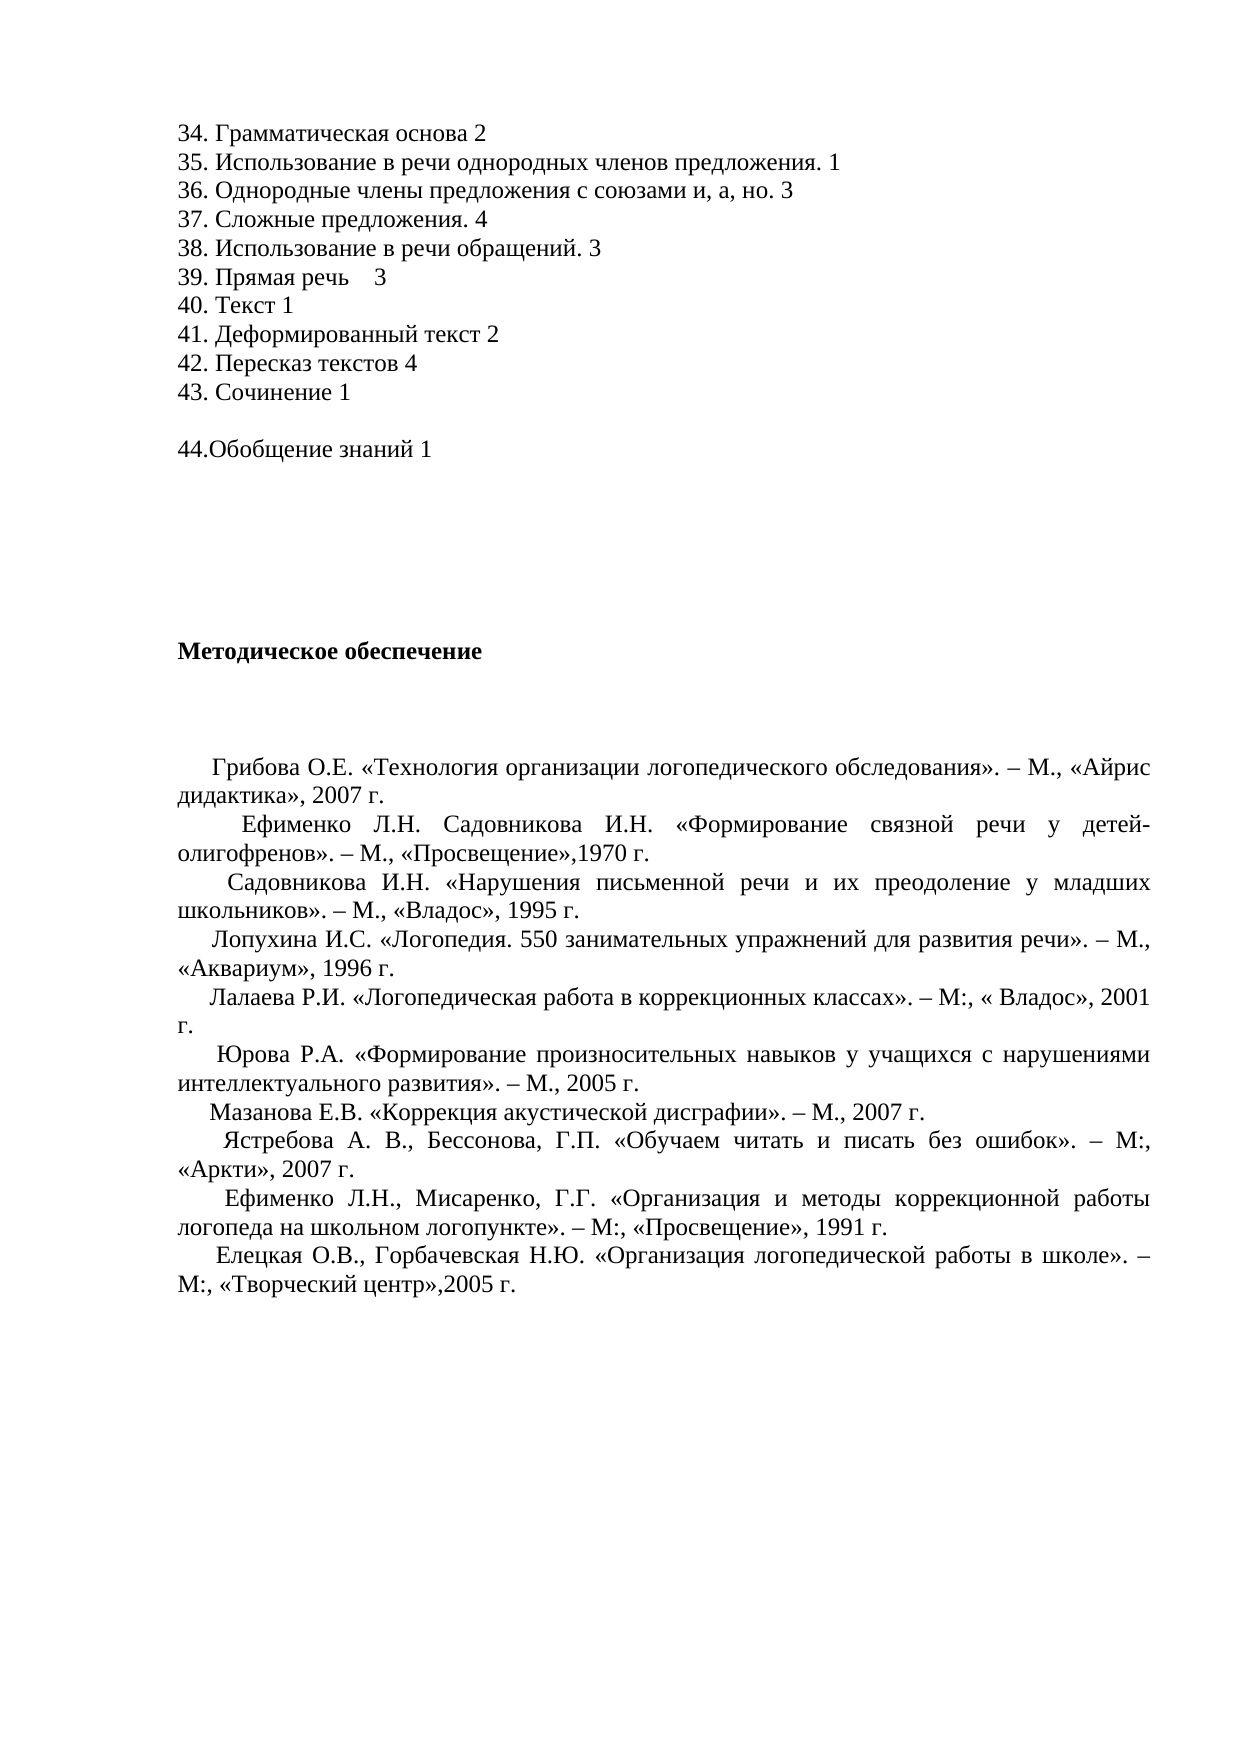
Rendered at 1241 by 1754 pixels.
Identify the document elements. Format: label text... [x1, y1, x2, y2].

text  Лалаева Р.И. «Логопедическая работа в коррекционных классах». – М:, « Владос», 2001 г. [177, 982, 1152, 1039]
text  Елецкая О.В., Горбачевская Н.Ю. «Организация логопедической работы в школе». – М:, «Творческий центр»,2005 г. [177, 1241, 1152, 1298]
text 42. Пересказ текстов 4 [177, 348, 1152, 377]
text  Грибова О.Е. «Технология организации логопедического обследования». – М., «Айрис дидактика», 2007 г. [177, 752, 1152, 809]
text  Мазанова Е.В. «Коррекция акустической дисграфии». – М., 2007 г. [177, 1097, 1152, 1126]
text 44.Обобщение знаний 1 [177, 406, 1152, 463]
text 39. Прямая речь 3 [177, 262, 1152, 291]
text  Ястребова А. В., Бессонова, Г.П. «Обучаем читать и писать без ошибок». – М:, «Аркти», 2007 г. [177, 1126, 1152, 1183]
text  Ефименко Л.Н., Мисаренко, Г.Г. «Организация и методы коррекционной работы логопеда на школьном логопункте». – М:, «Просвещение», 1991 г. [177, 1183, 1152, 1241]
text 43. Сочинение 1 [177, 377, 1152, 406]
text Методическое обеспечение [177, 636, 1152, 665]
text 40. Текст 1 [177, 291, 1152, 319]
text  Юрова Р.А. «Формирование произносительных навыков у учащихся с нарушениями интеллектуального развития». – М., 2005 г. [177, 1039, 1152, 1097]
text 41. Деформированный текст 2 [177, 319, 1152, 348]
text  Лопухина И.С. «Логопедия. 550 занимательных упражнений для развития речи». – М., «Аквариум», 1996 г. [177, 924, 1152, 982]
text 34. Грамматическая основа 2 35. Использование в речи однородных членов предложения. 1 36. Однородные члены предложения с союзами и, а, но. 3 37. Сложные предложения. 4 38. Использование в речи обращений. 3 [177, 118, 1152, 262]
text  Ефименко Л.Н. Садовникова И.Н. «Формирование связной речи у детей- олигофренов». – М., «Просвещение»,1970 г. [177, 809, 1152, 867]
text  Садовникова И.Н. «Нарушения письменной речи и их преодоление у младших школьников». – М., «Владос», 1995 г. [177, 867, 1152, 924]
